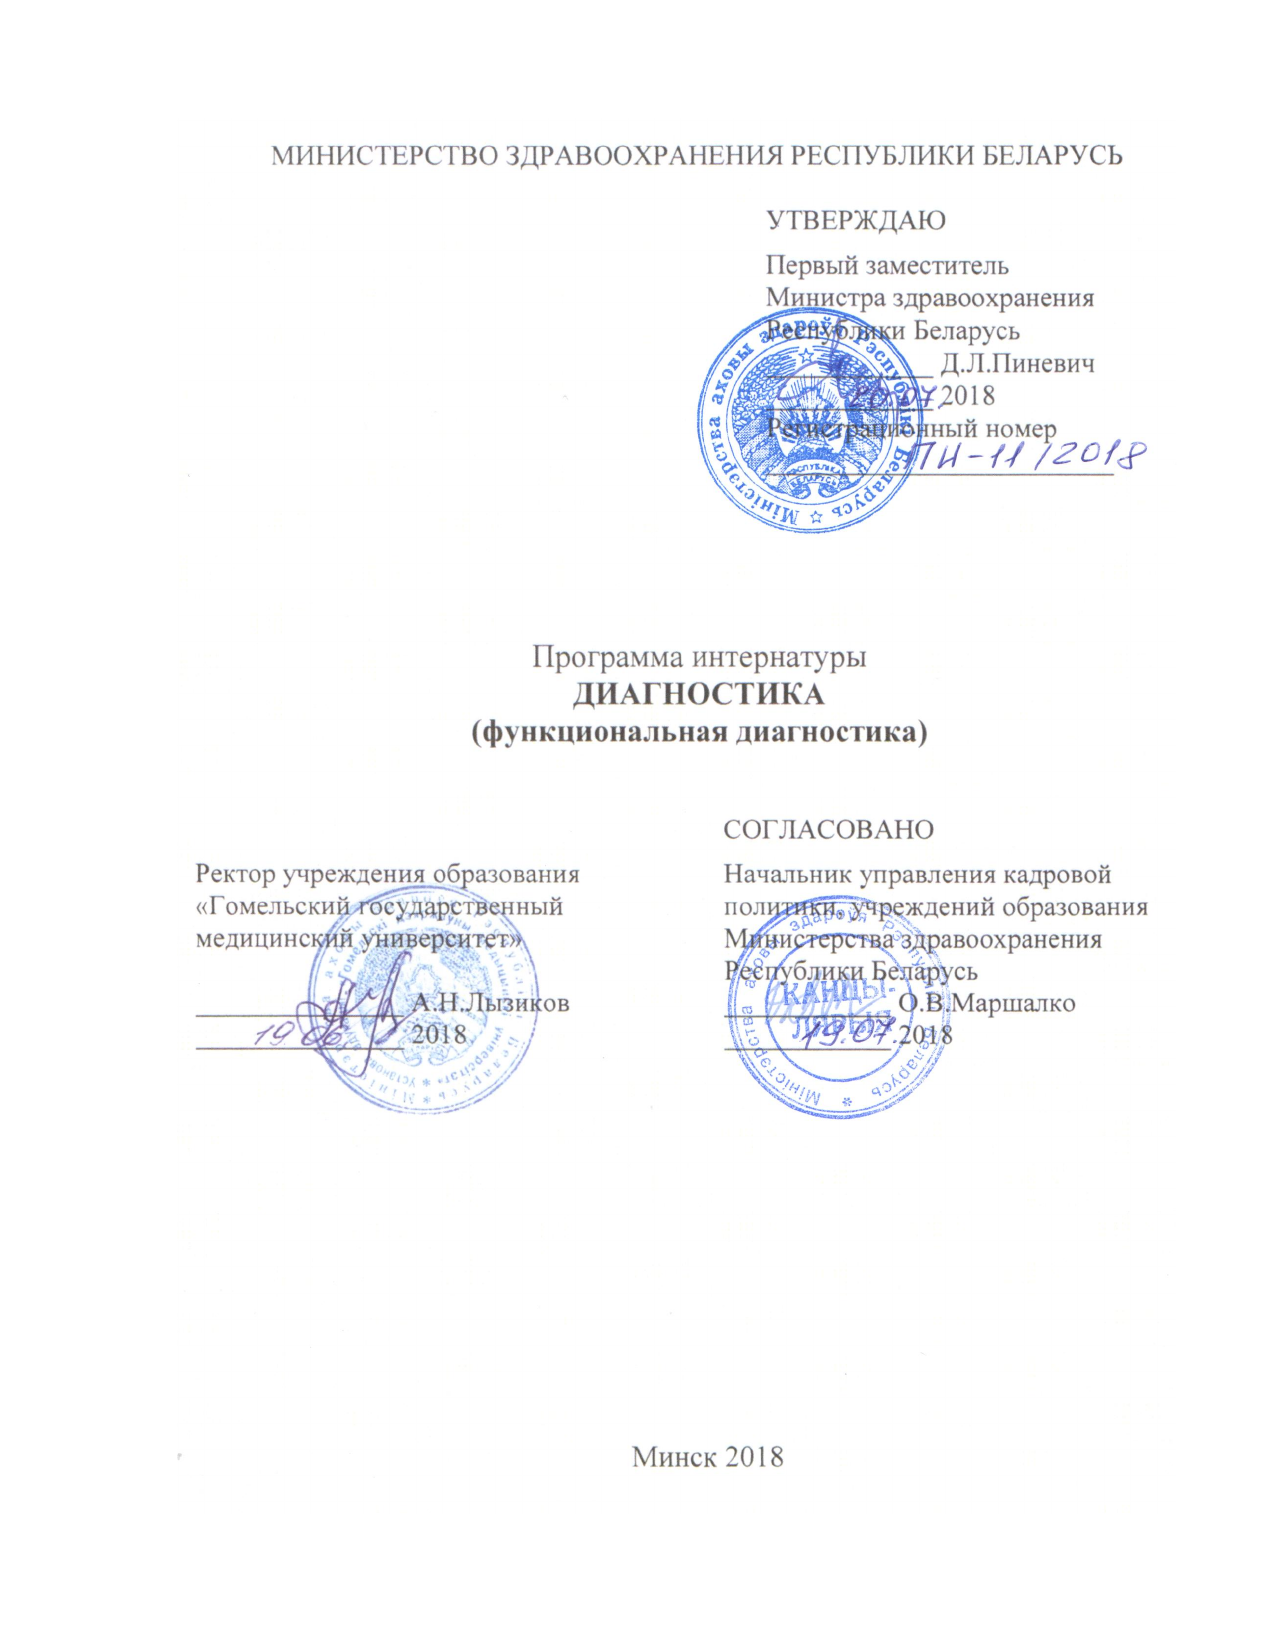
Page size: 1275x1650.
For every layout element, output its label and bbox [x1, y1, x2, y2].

picture [177, 118, 1177, 1514]
